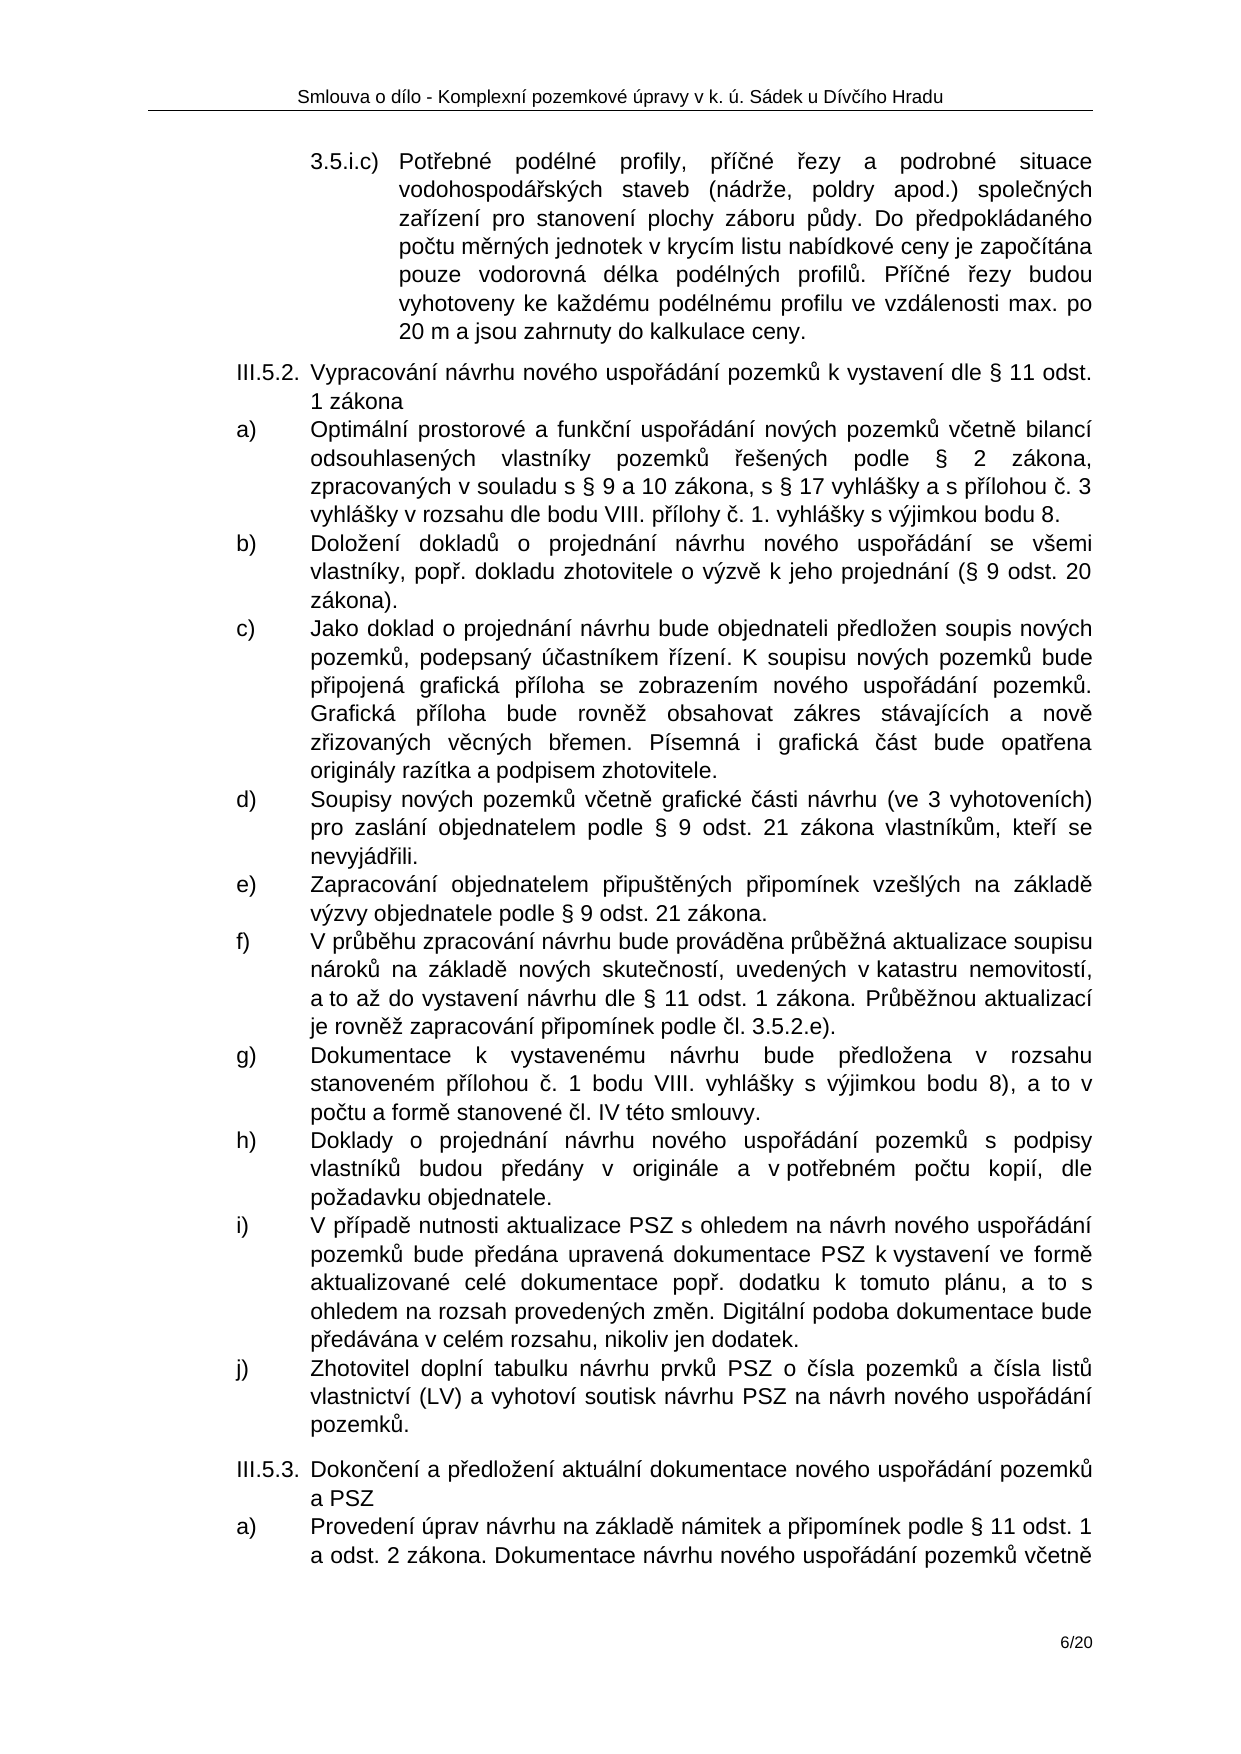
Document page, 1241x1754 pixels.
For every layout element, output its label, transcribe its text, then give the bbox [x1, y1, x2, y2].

text Doložení dokladů o projednání návrhu nového uspořádání se všemi vlastníky, popř. dokladu zhotovitele o výzvě k jeho projednání (§ 9 odst. 20 zákona). [236, 530, 1093, 613]
text Dokončení a předložení aktuální dokumentace nového uspořádání pozemků a PSZ [236, 1456, 1093, 1511]
text Doklady o projednání návrhu nového uspořádání pozemků s podpisy vlastníků budou předány v originále a v potřebném počtu kopií, dle požadavku objednatele. [236, 1127, 1093, 1210]
text Vypracování návrhu nového uspořádání pozemků k vystavení dle § 11 odst. 1 zákona [236, 359, 1093, 414]
text Optimální prostorové a funkční uspořádání nových pozemků včetně bilancí odsouhlasených vlastníky pozemků řešených podle § 2 zákona, zpracovaných v souladu s § 9 a 10 zákona, s § 17 vyhlášky a s přílohou č. 3 vyhlášky v rozsahu dle bodu VIII. přílohy č. 1. vyhlášky s výjimkou bodu 8. [236, 416, 1093, 528]
text Zhotovitel doplní tabulku návrhu prvků PSZ o čísla pozemků a čísla listů vlastnictví (LV) a vyhotoví soutisk návrhu PSZ na návrh nového uspořádání pozemků. [236, 1354, 1093, 1438]
text Soupisy nových pozemků včetně grafické části návrhu (ve 3 vyhotoveních) pro zaslání objednatelem podle § 9 odst. 21 zákona vlastníkům, kteří se nevyjádřili. [236, 786, 1093, 869]
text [236, 1513, 1093, 1568]
text V případě nutnosti aktualizace PSZ s ohledem na návrh nového uspořádání pozemků bude předána upravená dokumentace PSZ k vystavení ve formě aktualizované celé dokumentace popř. dodatku k tomuto plánu, a to s ohledem na rozsah provedených změn. Digitální podoba dokumentace bude předávána v celém rozsahu, nikoliv jen dodatek. [236, 1212, 1093, 1352]
text Jako doklad o projednání návrhu bude objednateli předložen soupis nových pozemků, podepsaný účastníkem řízení. K soupisu nových pozemků bude připojená grafická příloha se zobrazením nového uspořádání pozemků. Grafická příloha bude rovněž obsahovat zákres stávajících a nově zřizovaných věcných břemen. Písemná i grafická část bude opatřena originály razítka a podpisem zhotovitele. [236, 615, 1093, 784]
text Zapracování objednatelem připuštěných připomínek vzešlých na základě výzvy objednatele podle § 9 odst. 21 zákona. [236, 871, 1093, 926]
text Dokumentace k vystavenému návrhu bude předložena v rozsahu stanoveném přílohou č. 1 bodu VIII. vyhlášky s výjimkou bodu 8), a to v počtu a formě stanovené čl. IV této smlouvy. [236, 1042, 1093, 1125]
text V průběhu zpracování návrhu bude prováděna průběžná aktualizace soupisu nároků na základě nových skutečností, uvedených v katastru nemovitostí, a to až do vystavení návrhu dle § 11 odst. 1 zákona. Průběžnou aktualizací je rovněž zapracování připomínek podle čl. 3.5.2.e). [236, 928, 1093, 1039]
list 3.5.i.c) Potřebné podélné profily, příčné řezy a podrobné situace vodohospodářských staveb (nádrže, poldry apod.) společných zařízení pro stanovení plochy záboru půdy. Do předpokládaného počtu měrných jednotek v krycím listu nabídkové ceny je započítána pouze vodorovná délka podélných profilů. Příčné řezy budou vyhotoveny ke každému podélnému profilu ve vzdálenosti max. po 20 m a jsou zahrnuty do kalkulace ceny. [310, 148, 1093, 344]
